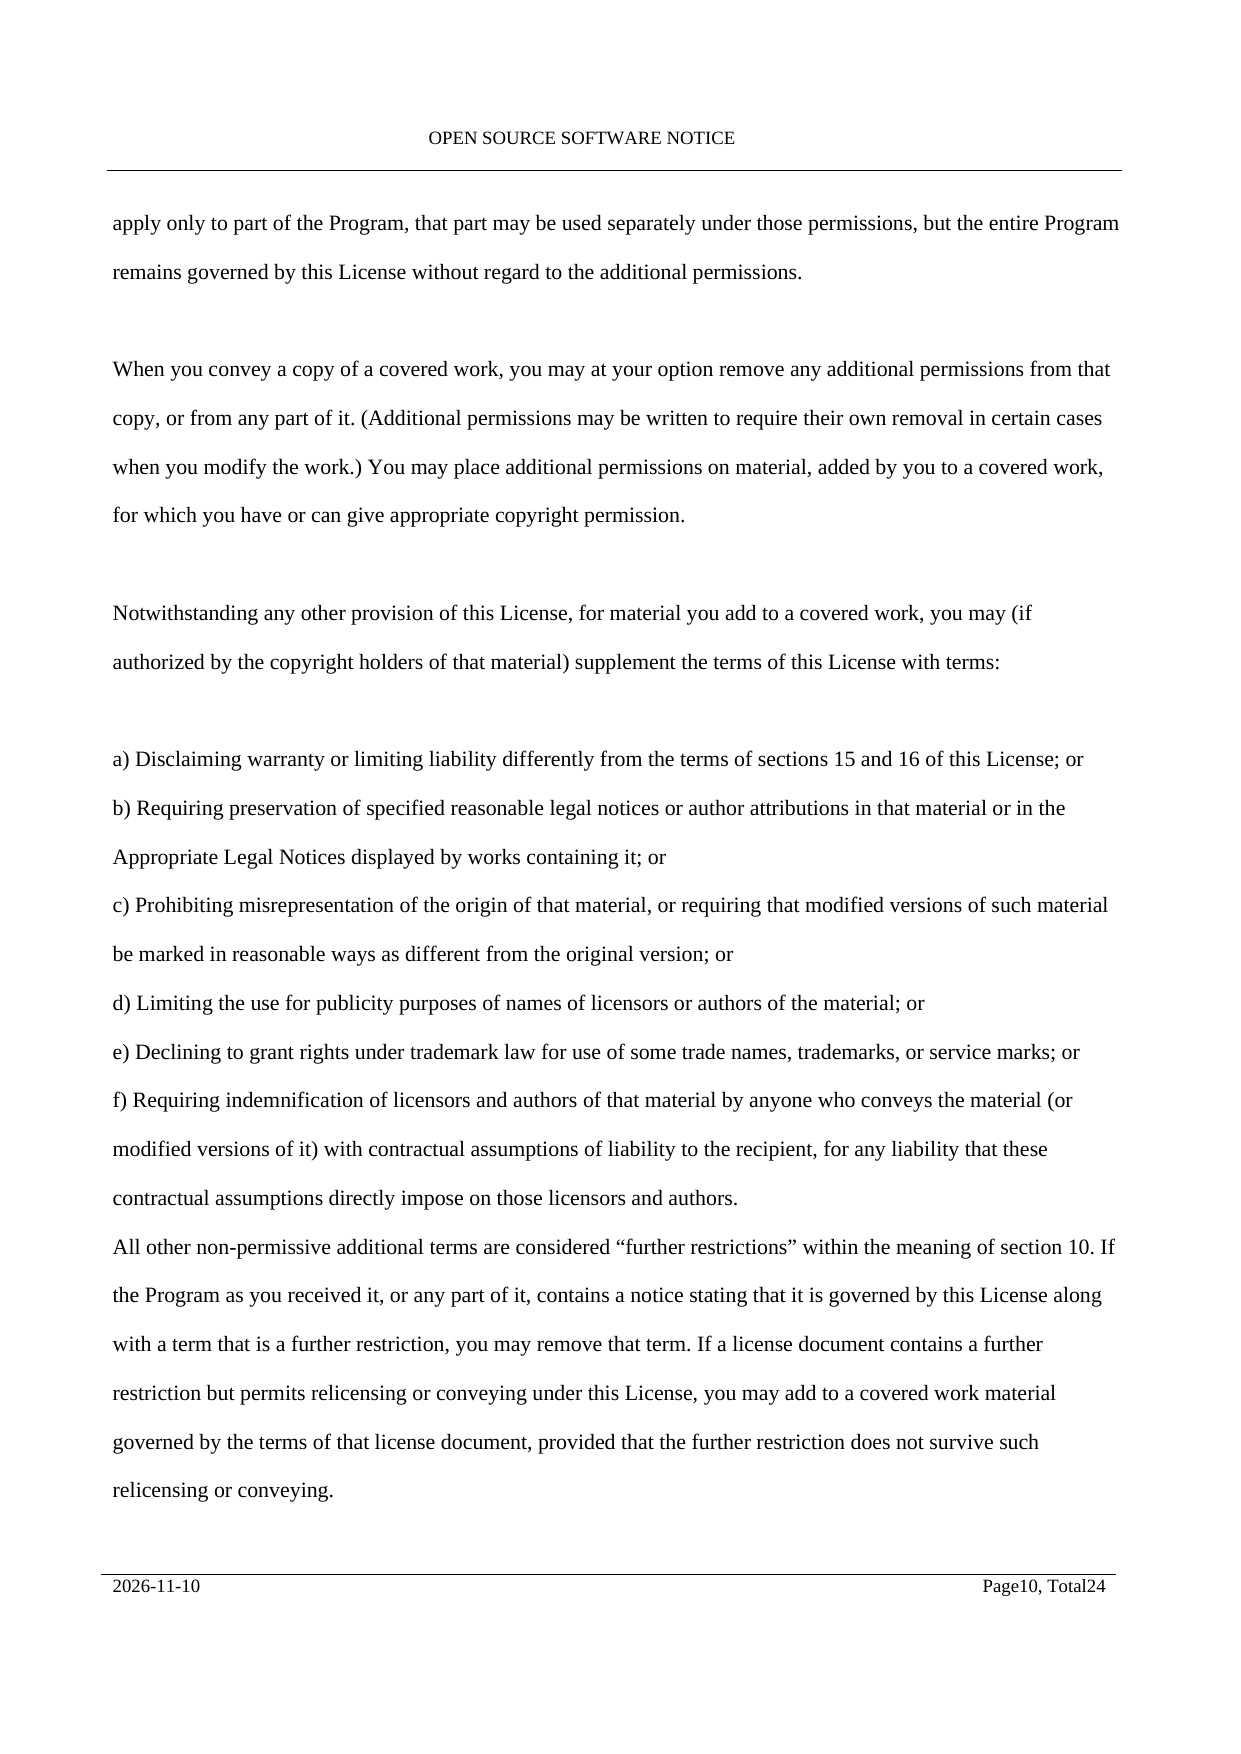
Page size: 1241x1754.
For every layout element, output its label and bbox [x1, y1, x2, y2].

text [112, 206, 1128, 1506]
